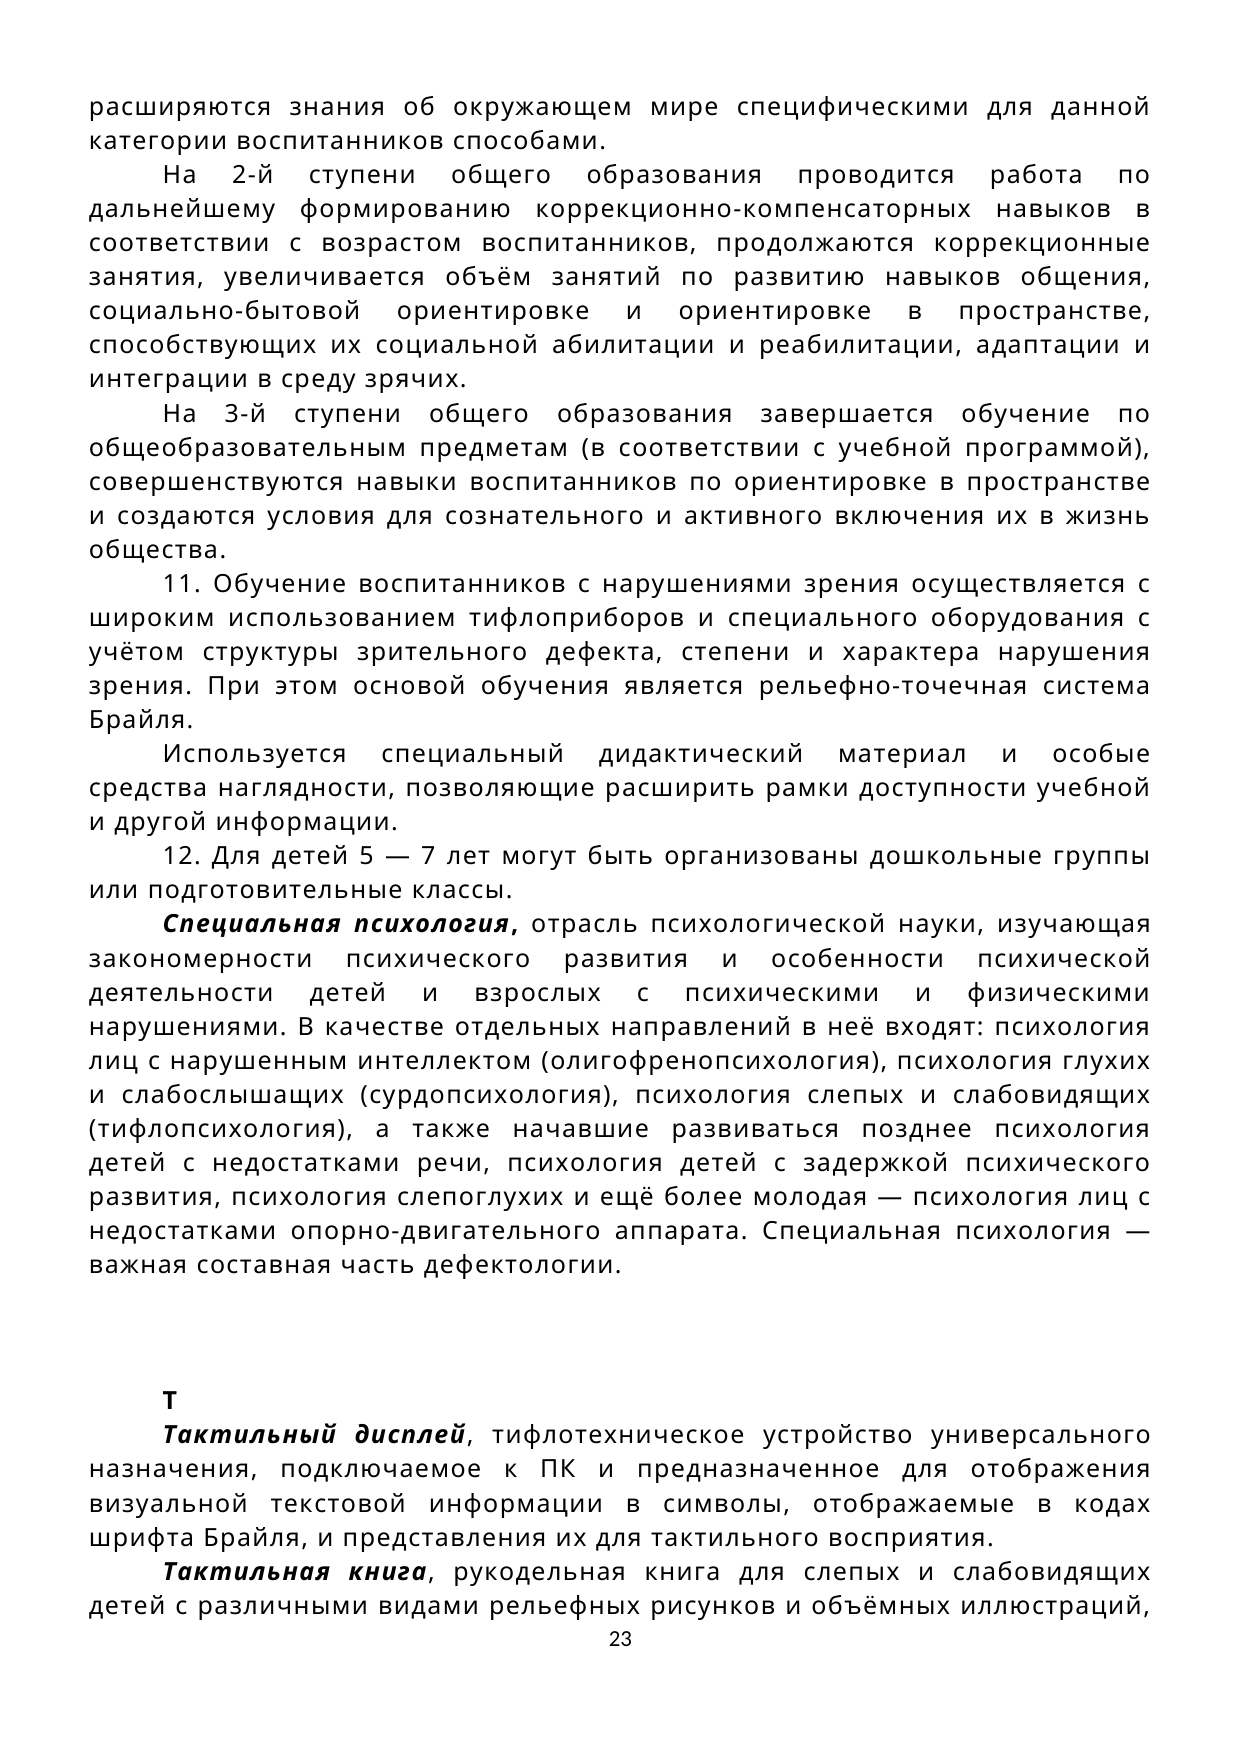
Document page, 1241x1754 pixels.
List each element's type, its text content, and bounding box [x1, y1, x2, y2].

text Специальная психология, отрасль психологической науки, изучающая закономерности психического развития и особенности психической деятельности детей и взрослых с психическими и физическими нарушениями. В качестве отдельных направлений в неё входят: психология лиц с нарушенным интеллектом (олигофренопсихология), психология глухих и слабослышащих (сурдопсихология), психология слепых и слабовидящих (тифлопсихология), а также начавшие развиваться позднее психология детей с недостатками речи, психология детей с задержкой психического развития, психология слепоглухих и ещё более молодая — психология лиц с недостатками опорно-двигательного аппарата. Специальная психология — важная составная часть дефектологии. [89, 906, 1152, 1281]
text Используется специальный дидактический материал и особые средства наглядности, позволяющие расширить рамки доступности учебной и другой информации. [89, 736, 1152, 838]
text На 2-й ступени общего образования проводится работа по дальнейшему формированию коррекционно-компенсаторных навыков в соответствии с возрастом воспитанников, продолжаются коррекционные занятия, увеличивается объём занятий по развитию навыков общения, социально-бытовой ориентировке и ориентировке в пространстве, способствующих их социальной абилитации и реабилитации, адаптации и интеграции в среду зрячих. [89, 157, 1152, 395]
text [89, 1553, 1152, 1621]
text 11. Обучение воспитанников с нарушениями зрения осуществляется с широким использованием тифлоприборов и специального оборудования с учётом структуры зрительного дефекта, степени и характера нарушения зрения. При этом основой обучения является рельефно-точечная система Брайля. [89, 566, 1152, 736]
text Т [89, 1383, 1152, 1417]
text Тактильный дисплей, тифлотехническое устройство универсального назначения, подключаемое к ПК и предназначенное для отображения визуальной текстовой информации в символы, отображаемые в кодах шрифта Брайля, и представления их для тактильного восприятия. [89, 1417, 1152, 1553]
text На 3-й ступени общего образования завершается обучение по общеобразовательным предметам (в соответствии с учебной программой), совершенствуются навыки воспитанников по ориентировке в пространстве и создаются условия для сознательного и активного включения их в жизнь общества. [89, 395, 1152, 566]
text 12. Для детей 5 — 7 лет могут быть организованы дошкольные группы или подготовительные классы. [89, 838, 1152, 906]
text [89, 89, 1152, 157]
